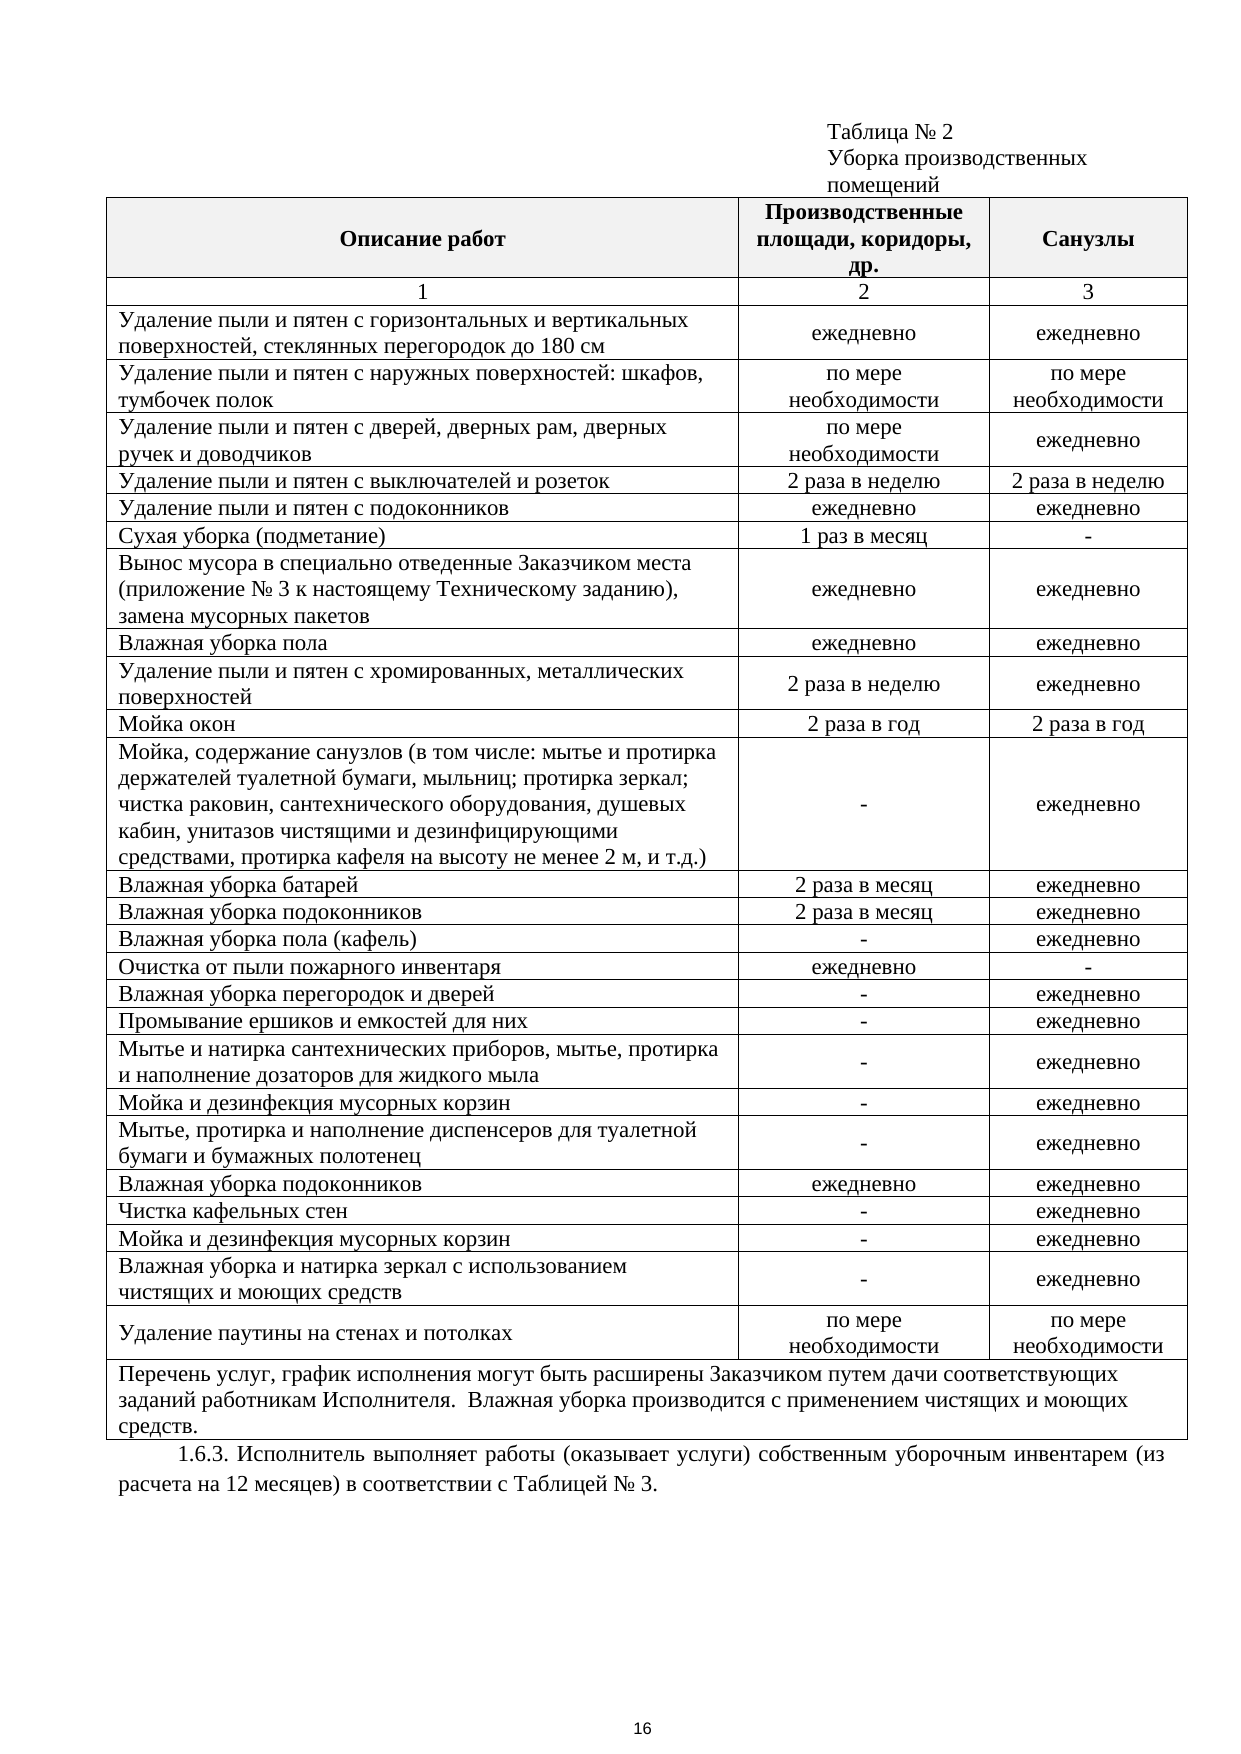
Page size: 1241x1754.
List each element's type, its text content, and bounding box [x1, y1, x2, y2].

table_cell ежедневно [990, 980, 1187, 1007]
table_cell по мере необходимости [990, 360, 1187, 412]
table_cell ежедневно [990, 1035, 1187, 1088]
table_cell ежедневно [739, 494, 989, 521]
table_cell 2 раза в месяц [739, 871, 989, 897]
table_cell 1 раз в месяц [739, 522, 989, 548]
table_cell Удаление пыли и пятен с наружных поверхностей: шкафов, тумбочек полок [107, 360, 738, 412]
table_cell ежедневно [990, 1089, 1187, 1115]
table_cell Мойка и дезинфекция мусорных корзин [107, 1225, 738, 1251]
table_cell ежедневно [990, 925, 1187, 952]
table_cell - [739, 980, 989, 1007]
table_cell 2 раза в неделю [739, 657, 989, 709]
text 1.6.3. Исполнитель выполняет работы (оказывает услуги) собственным уборочным инвентарем (из расчета на 12 месяцев) в соответствии с Таблицей № 3. [118, 1440, 1167, 1496]
table_cell Вынос мусора в специально отведенные Заказчиком места (приложение № 3 к настоящему Техническому заданию), замена мусорных пакетов [107, 549, 738, 628]
table_header Описание работ [107, 198, 738, 277]
table_cell - [990, 953, 1187, 979]
text Уборка производственных помещений [827, 144, 1167, 197]
table_cell - [739, 925, 989, 952]
table_cell - [739, 1197, 989, 1224]
table_cell Влажная уборка батарей [107, 871, 738, 897]
table_cell Влажная уборка и натирка зеркал с использованием чистящих и моющих средств [107, 1252, 738, 1305]
table_cell 2 [739, 278, 989, 305]
table_cell ежедневно [990, 738, 1187, 869]
table_cell Мойка окон [107, 710, 738, 737]
table_cell Удаление пыли и пятен с горизонтальных и вертикальных поверхностей, стеклянных перегородок до 180 см [107, 306, 738, 358]
table_cell - [739, 1116, 989, 1169]
table_cell - [739, 1035, 989, 1088]
table_cell ежедневно [739, 953, 989, 979]
table_cell 2 раза в месяц [739, 898, 989, 924]
table_cell Сухая уборка (подметание) [107, 522, 738, 548]
table_cell ежедневно [990, 1008, 1187, 1034]
table_cell по мере необходимости [739, 1306, 989, 1358]
table_cell Удаление пыли и пятен с дверей, дверных рам, дверных ручек и доводчиков [107, 413, 738, 466]
table_cell ежедневно [990, 1225, 1187, 1251]
table_cell ежедневно [990, 549, 1187, 628]
table_cell Влажная уборка пола (кафель) [107, 925, 738, 952]
table_cell ежедневно [990, 871, 1187, 897]
table_cell ежедневно [990, 898, 1187, 924]
table_cell Влажная уборка подоконников [107, 1170, 738, 1196]
table_cell 1 [107, 278, 738, 305]
table_cell Мытье, протирка и наполнение диспенсеров для туалетной бумаги и бумажных полотенец [107, 1116, 738, 1169]
table_header Санузлы [990, 198, 1187, 277]
table_cell - [739, 1225, 989, 1251]
table_cell Перечень услуг, график исполнения могут быть расширены Заказчиком путем дачи соответствующих заданий работникам Исполнителя. Влажная уборка производится с применением чистящих и моющих средств. [107, 1360, 1187, 1439]
table_cell Удаление пыли и пятен с выключателей и розеток [107, 467, 738, 493]
table_cell ежедневно [990, 306, 1187, 358]
table_cell ежедневно [739, 1170, 989, 1196]
table_cell Чистка кафельных стен [107, 1197, 738, 1224]
table_cell 2 раза в неделю [739, 467, 989, 493]
table_cell 2 раза в год [990, 710, 1187, 737]
table_cell Очистка от пыли пожарного инвентаря [107, 953, 738, 979]
table_cell Влажная уборка подоконников [107, 898, 738, 924]
table_cell Мойка и дезинфекция мусорных корзин [107, 1089, 738, 1115]
table_cell ежедневно [739, 306, 989, 358]
table_cell ежедневно [990, 413, 1187, 466]
table_cell ежедневно [990, 1116, 1187, 1169]
table_cell ежедневно [990, 1170, 1187, 1196]
table_cell - [739, 1252, 989, 1305]
table_cell по мере необходимости [739, 413, 989, 466]
table_cell ежедневно [739, 629, 989, 656]
table_cell Влажная уборка перегородок и дверей [107, 980, 738, 1007]
table_cell Удаление пыли и пятен с хромированных, металлических поверхностей [107, 657, 738, 709]
table_cell Удаление пыли и пятен с подоконников [107, 494, 738, 521]
table_cell ежедневно [990, 1252, 1187, 1305]
table_cell 2 раза в неделю [990, 467, 1187, 493]
table_cell Мытье и натирка сантехнических приборов, мытье, протирка и наполнение дозаторов для жидкого мыла [107, 1035, 738, 1088]
table_cell Удаление паутины на стенах и потолках [107, 1306, 738, 1358]
table_cell Мойка, содержание санузлов (в том числе: мытье и протирка держателей туалетной бумаги, мыльниц; протирка зеркал; чистка раковин, сантехнического оборудования, душевых кабин, унитазов чистящими и дезинфицирующими средствами, протирка кафеля на высоту не менее 2 м, и т.д.) [107, 738, 738, 869]
table_cell - [739, 1008, 989, 1034]
table_cell по мере необходимости [990, 1306, 1187, 1358]
table_cell ежедневно [990, 494, 1187, 521]
table_cell - [739, 738, 989, 869]
table_cell ежедневно [990, 1197, 1187, 1224]
table_cell ежедневно [990, 657, 1187, 709]
table_cell 2 раза в год [739, 710, 989, 737]
table_cell Промывание ершиков и емкостей для них [107, 1008, 738, 1034]
table_cell по мере необходимости [739, 360, 989, 412]
table_cell - [739, 1089, 989, 1115]
table_header Производственные площади, коридоры, др. [739, 198, 989, 277]
table_cell ежедневно [739, 549, 989, 628]
table_cell Влажная уборка пола [107, 629, 738, 656]
table_cell 3 [990, 278, 1187, 305]
text Таблица № 2 [827, 118, 1167, 144]
table_cell ежедневно [990, 629, 1187, 656]
table_cell - [990, 522, 1187, 548]
